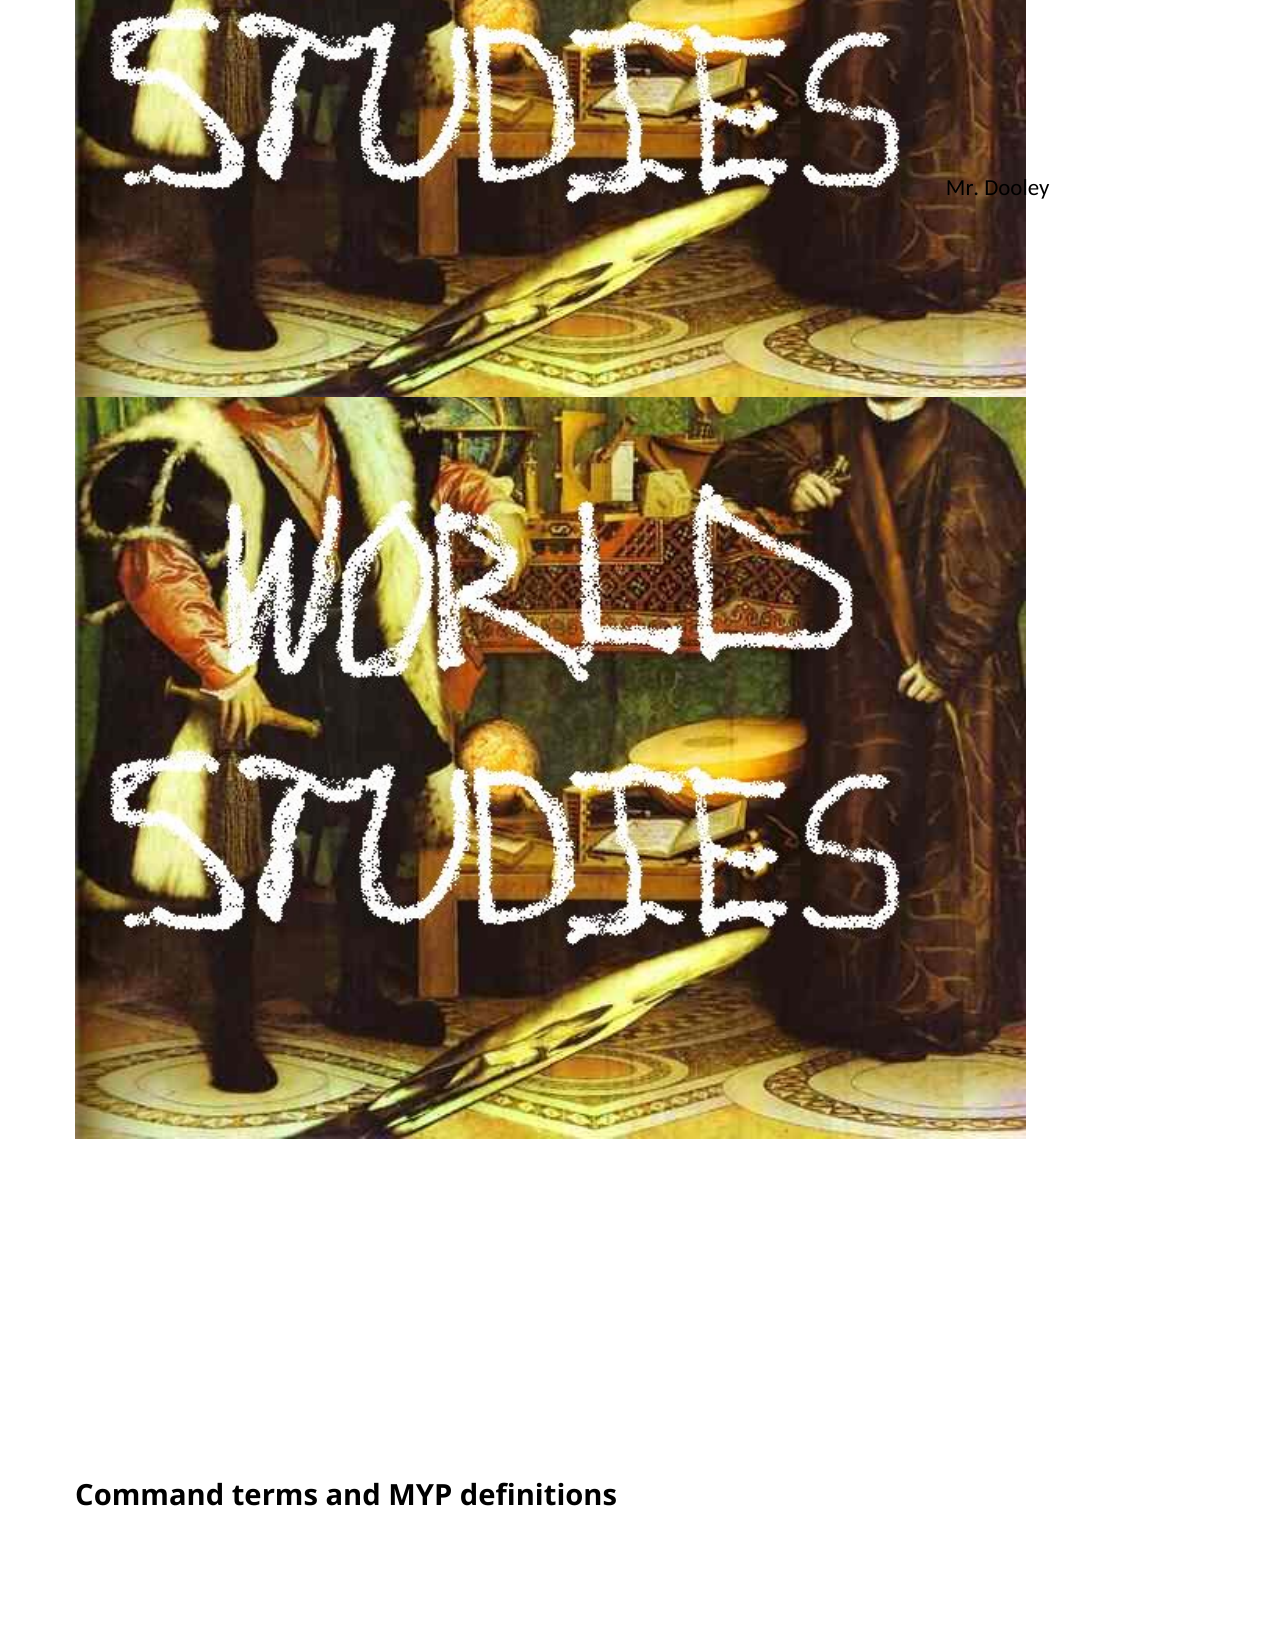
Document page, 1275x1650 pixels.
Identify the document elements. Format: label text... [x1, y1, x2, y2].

text Command terms and MYP definitions [75, 1474, 1200, 1514]
picture [75, 0, 1026, 1139]
